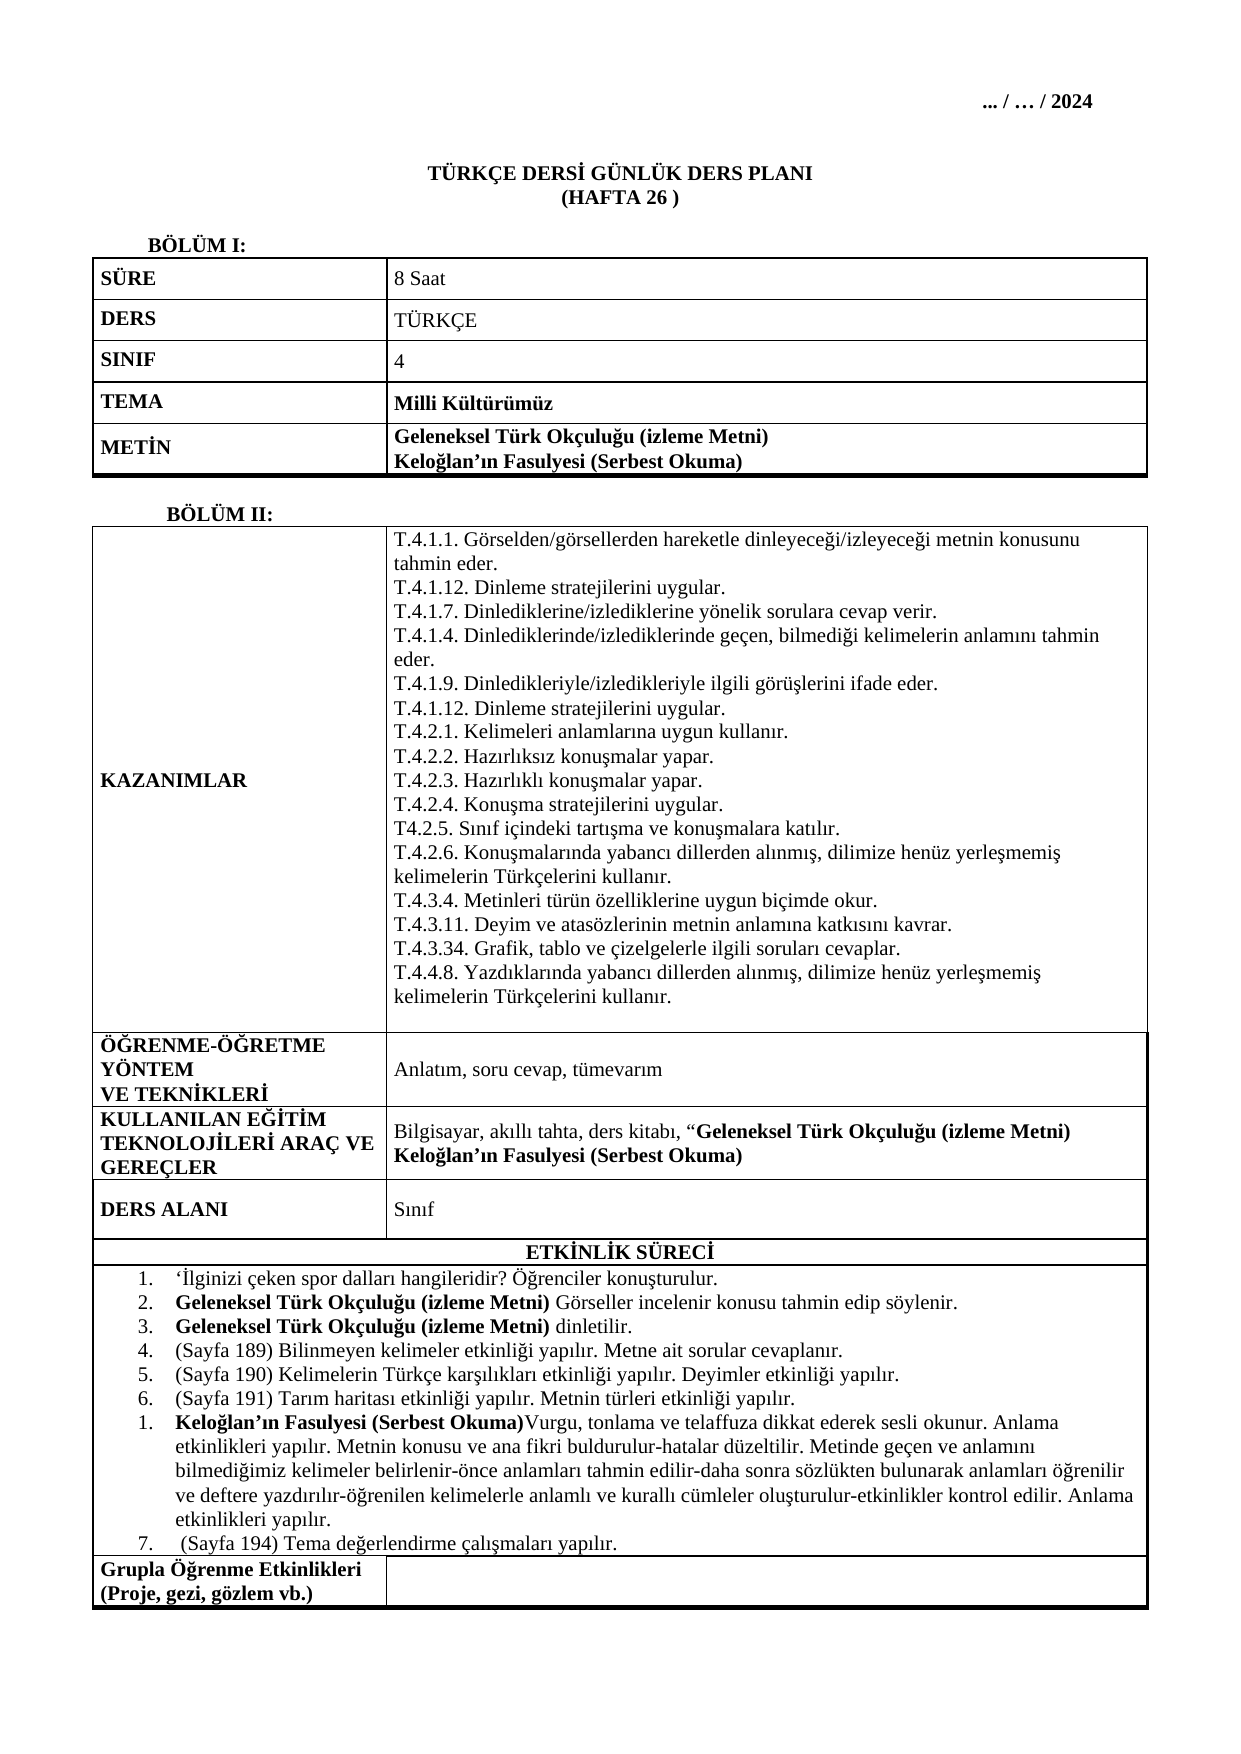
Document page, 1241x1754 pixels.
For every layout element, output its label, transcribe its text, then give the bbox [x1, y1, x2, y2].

text TÜRKÇE DERSİ GÜNLÜK DERS PLANI [148, 161, 1092, 185]
table_header KAZANIMLAR [93, 527, 386, 1032]
text ... / … / 2024 [148, 89, 1092, 113]
table_cell TÜRKÇE [388, 300, 1146, 340]
table_cell Grupla Öğrenme Etkinlikleri (Proje, gezi, gözlem vb.) [94, 1556, 386, 1605]
table_cell SINIF [94, 341, 386, 381]
table_header SÜRE [94, 259, 386, 298]
table_cell TEMA [94, 383, 386, 422]
text BÖLÜM II: [148, 502, 1092, 526]
text (HAFTA 26 ) [148, 185, 1092, 209]
table_cell METİN [94, 424, 386, 473]
table_cell DERS [94, 300, 386, 340]
table_cell Geleneksel Türk Okçuluğu (izleme Metni) Keloğlan’ın Fasulyesi (Serbest Okuma) [388, 424, 1146, 473]
text BÖLÜM I: [148, 233, 1092, 257]
table_cell Sınıf [387, 1180, 1146, 1238]
table_cell 4 [388, 341, 1146, 381]
table_cell Bilgisayar, akıllı tahta, ders kitabı, “Geleneksel Türk Okçuluğu (izleme Metni) Keloğlan’ın Fasulyesi (Serbest Okuma) [387, 1107, 1146, 1179]
table_cell KULLANILAN EĞİTİM TEKNOLOJİLERİ ARAÇ VE GEREÇLER [93, 1107, 386, 1179]
table_cell ETKİNLİK SÜRECİ [94, 1240, 1146, 1264]
table_cell ‘İlginizi çeken spor dalları hangileridir? Öğrenciler konuşturulur. Geleneksel Türk Okçuluğu (izleme Metni) Görseller incelenir konusu tahmin edip söylenir. Geleneksel Türk Okçuluğu (izleme Metni) dinletilir. (Sayfa 189) Bilinmeyen kelimeler etkinliği yapılır. Metne ait sorular cevaplanır. (Sayfa 190) Kelimelerin Türkçe karşılıkları etkinliği yapılır. Deyimler etkinliği yapılır. (Sayfa 191) Tarım haritası etkinliği yapılır. Metnin türleri etkinliği yapılır. Keloğlan’ın Fasulyesi (Serbest Okuma)Vurgu, tonlama ve telaffuza dikkat ederek sesli okunur. Anlama etkinlikleri yapılır. Metnin konusu ve ana fikri buldurulur-hatalar düzeltilir. Metinde geçen ve anlamını bilmediğimiz kelimeler belirlenir-önce anlamları tahmin edilir-daha sonra sözlükten bulunarak anlamları öğrenilir ve deftere yazdırılır-öğrenilen kelimelerle anlamlı ve kurallı cümleler oluşturulur-etkinlikler kontrol edilir. Anlama etkinlikleri yapılır. (Sayfa 194) Tema değerlendirme çalışmaları yapılır. [94, 1266, 1146, 1555]
table_cell ÖĞRENME-ÖĞRETME YÖNTEM VE TEKNİKLERİ [93, 1033, 386, 1106]
table_cell Milli Kültürümüz [388, 383, 1146, 422]
table_cell DERS ALANI [94, 1180, 386, 1238]
table_cell [387, 1557, 1146, 1605]
table_cell Anlatım, soru cevap, tümevarım [387, 1033, 1146, 1106]
table_header T.4.1.1. Görselden/görsellerden hareketle dinleyeceği/izleyeceği metnin konusunu tahmin eder. T.4.1.12. Dinleme stratejilerini uygular. T.4.1.7. Dinlediklerine/izlediklerine yönelik sorulara cevap verir. T.4.1.4. Dinlediklerinde/izlediklerinde geçen, bilmediği kelimelerin anlamını tahmin eder. T.4.1.9. Dinledikleriyle/izledikleriyle ilgili görüşlerini ifade eder. T.4.1.12. Dinleme stratejilerini uygular. T.4.2.1. Kelimeleri anlamlarına uygun kullanır. T.4.2.2. Hazırlıksız konuşmalar yapar. T.4.2.3. Hazırlıklı konuşmalar yapar. T.4.2.4. Konuşma stratejilerini uygular. T4.2.5. Sınıf içindeki tartışma ve konuşmalara katılır. T.4.2.6. Konuşmalarında yabancı dillerden alınmış, dilimize henüz yerleşmemiş kelimelerin Türkçelerini kullanır. T.4.3.4. Metinleri türün özelliklerine uygun biçimde okur. T.4.3.11. Deyim ve atasözlerinin metnin anlamına katkısını kavrar. T.4.3.34. Grafik, tablo ve çizelgelerle ilgili soruları cevaplar. T.4.4.8. Yazdıklarında yabancı dillerden alınmış, dilimize henüz yerleşmemiş kelimelerin Türkçelerini kullanır. [387, 527, 1147, 1032]
table_header 8 Saat [388, 259, 1146, 298]
